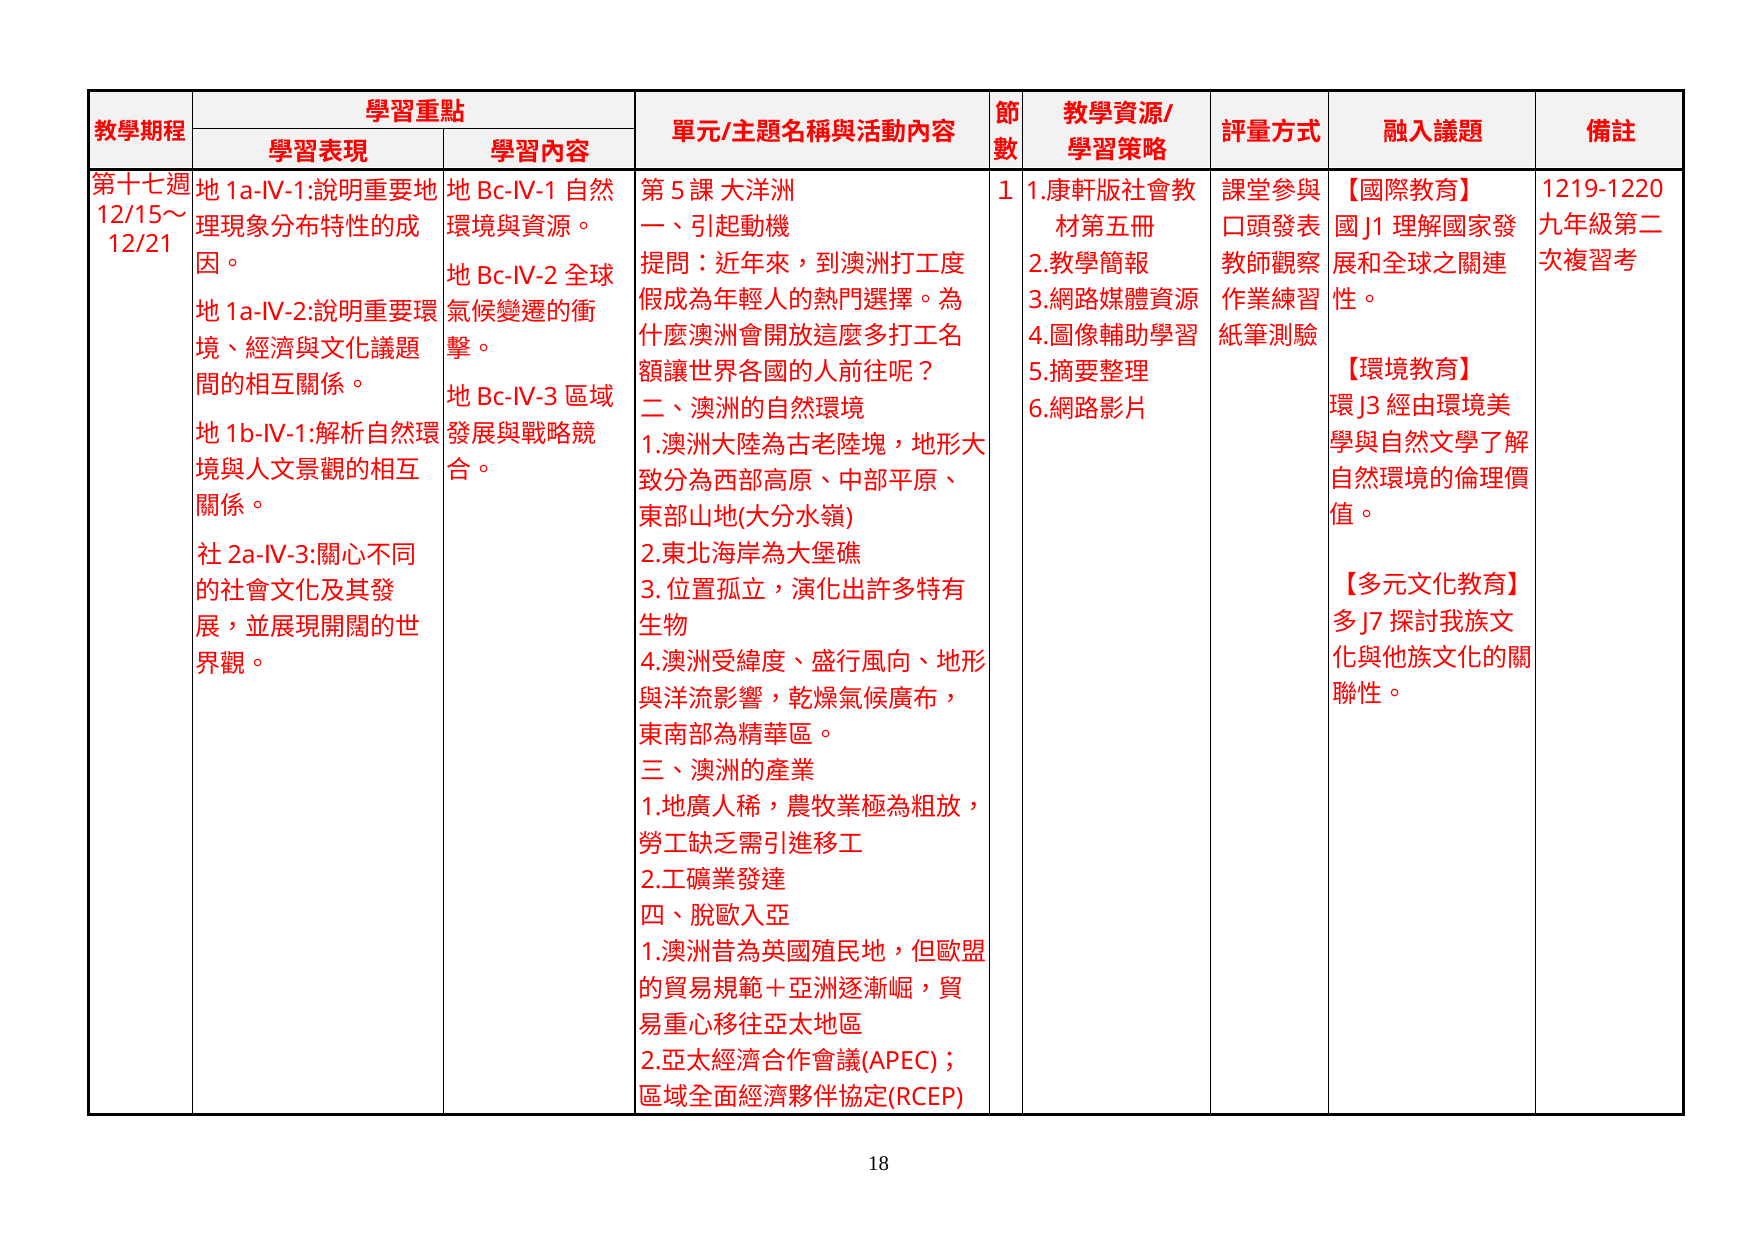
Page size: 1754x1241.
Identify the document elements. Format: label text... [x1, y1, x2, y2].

table_header 學習重點 [193, 92, 634, 128]
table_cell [636, 171, 989, 1113]
table_cell 1219-1220九年級第二次複習考 [1536, 171, 1682, 1113]
table_header 融入議題 [1329, 92, 1535, 167]
table_cell 課堂參與 口頭發表 教師觀察 作業練習 紙筆測驗 [1211, 171, 1328, 1113]
table_header 備註 [1536, 92, 1682, 167]
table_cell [193, 171, 443, 1113]
table_header 評量方式 [1211, 92, 1328, 167]
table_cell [1023, 171, 1210, 1113]
table_header 教學期程 [90, 92, 192, 167]
table_header 教學資源/ 學習策略 [1023, 92, 1210, 167]
table_header 單元/主題名稱與活動內容 [636, 92, 989, 167]
table_header 節數 [990, 92, 1022, 167]
table_cell 第十七週 12/15～12/21 [90, 171, 192, 1113]
table_cell 學習表現 [193, 129, 443, 167]
table_cell １ [990, 171, 1022, 1113]
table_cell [444, 171, 634, 1113]
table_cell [1329, 171, 1535, 1113]
table_cell 學習內容 [444, 129, 634, 167]
